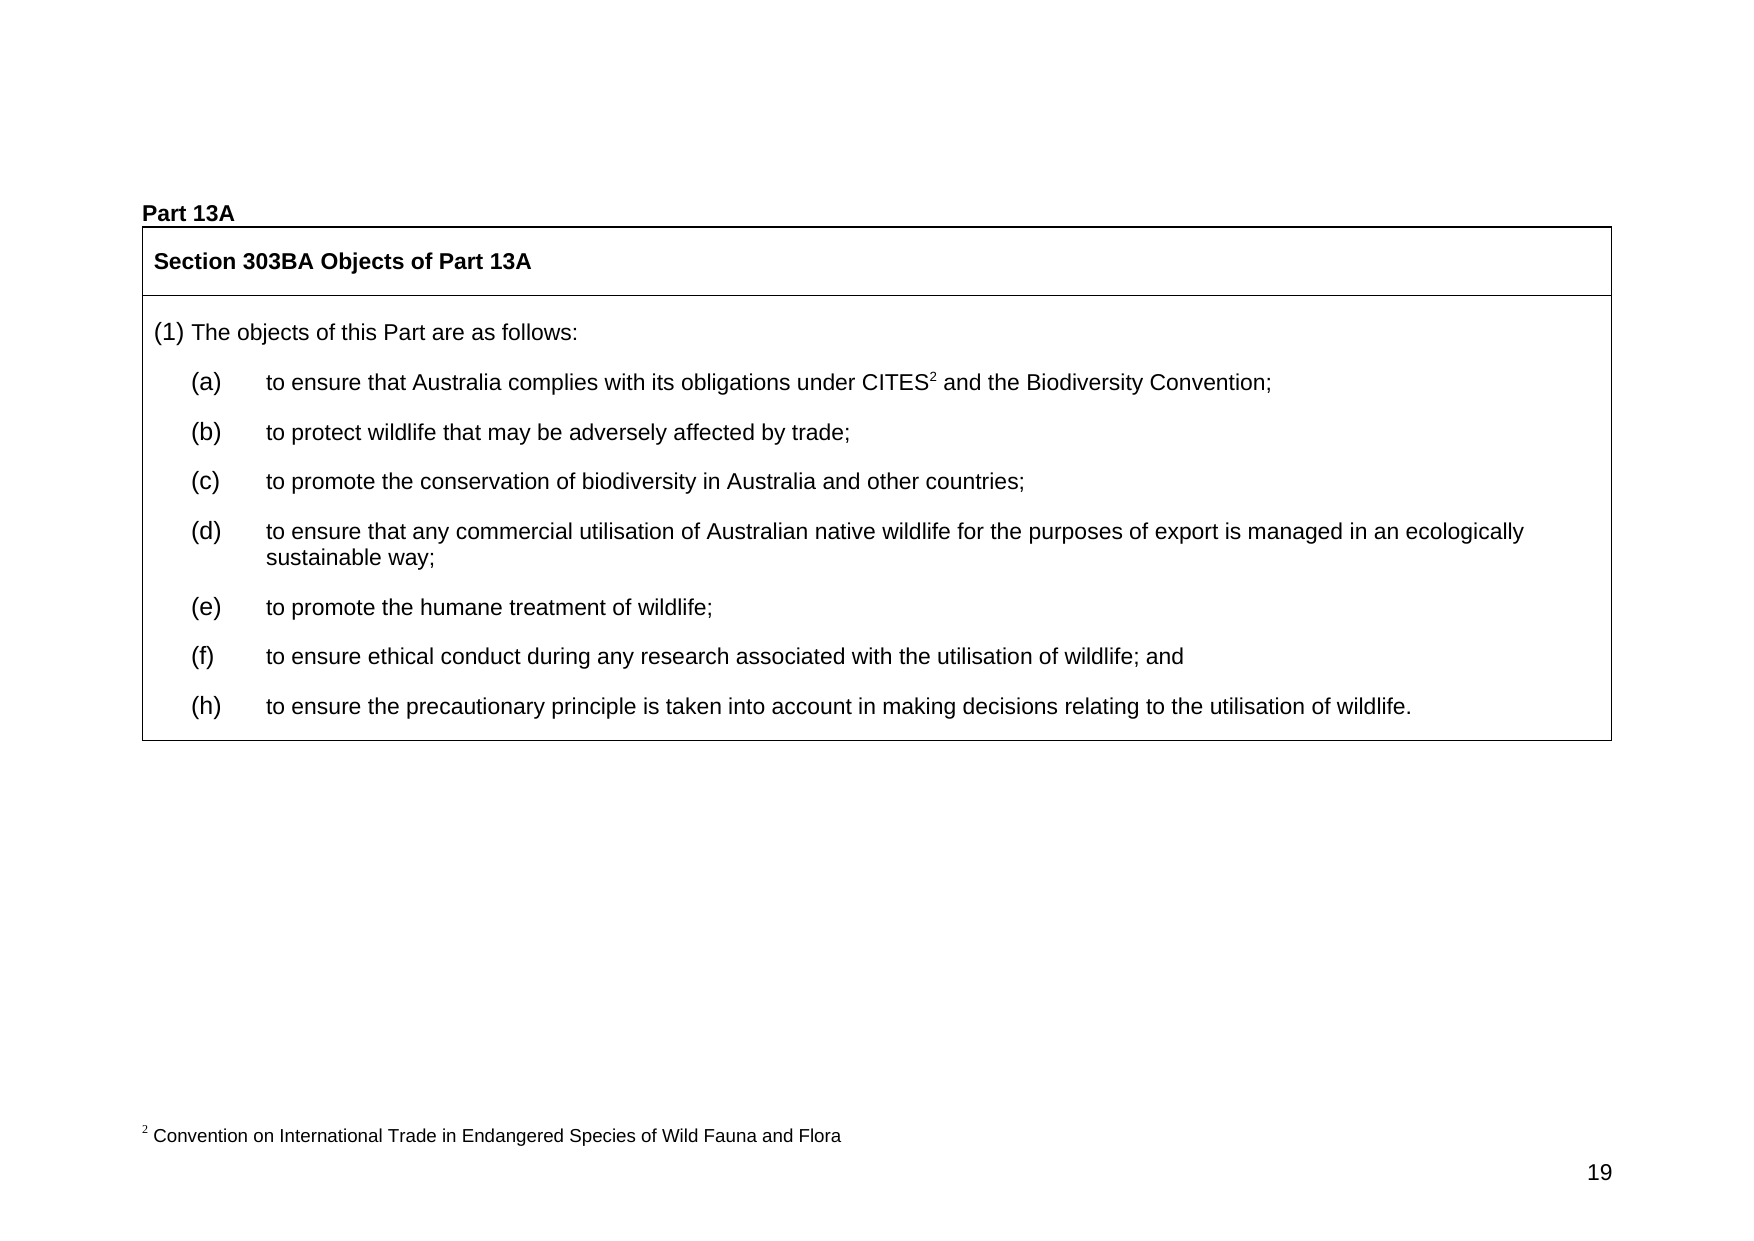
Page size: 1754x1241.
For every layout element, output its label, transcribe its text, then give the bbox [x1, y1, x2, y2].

table_header Section 303BA Objects of Part 13A [143, 228, 1611, 295]
table_cell The objects of this Part are as follows: to ensure that Australia complies with its obligations under CITES and the Biodiversity Convention; to protect wildlife that may be adversely affected by trade; to promote the conservation of biodiversity in Australia and other countries; to ensure that any commercial utilisation of Australian native wildlife for the purposes of export is managed in an ecologically sustainable way; to promote the humane treatment of wildlife; to ensure ethical conduct during any research associated with the utilisation of wildlife; and to ensure the precautionary principle is taken into account in making decisions relating to the utilisation of wildlife. [143, 296, 1611, 740]
text Part 13A [142, 200, 1612, 226]
